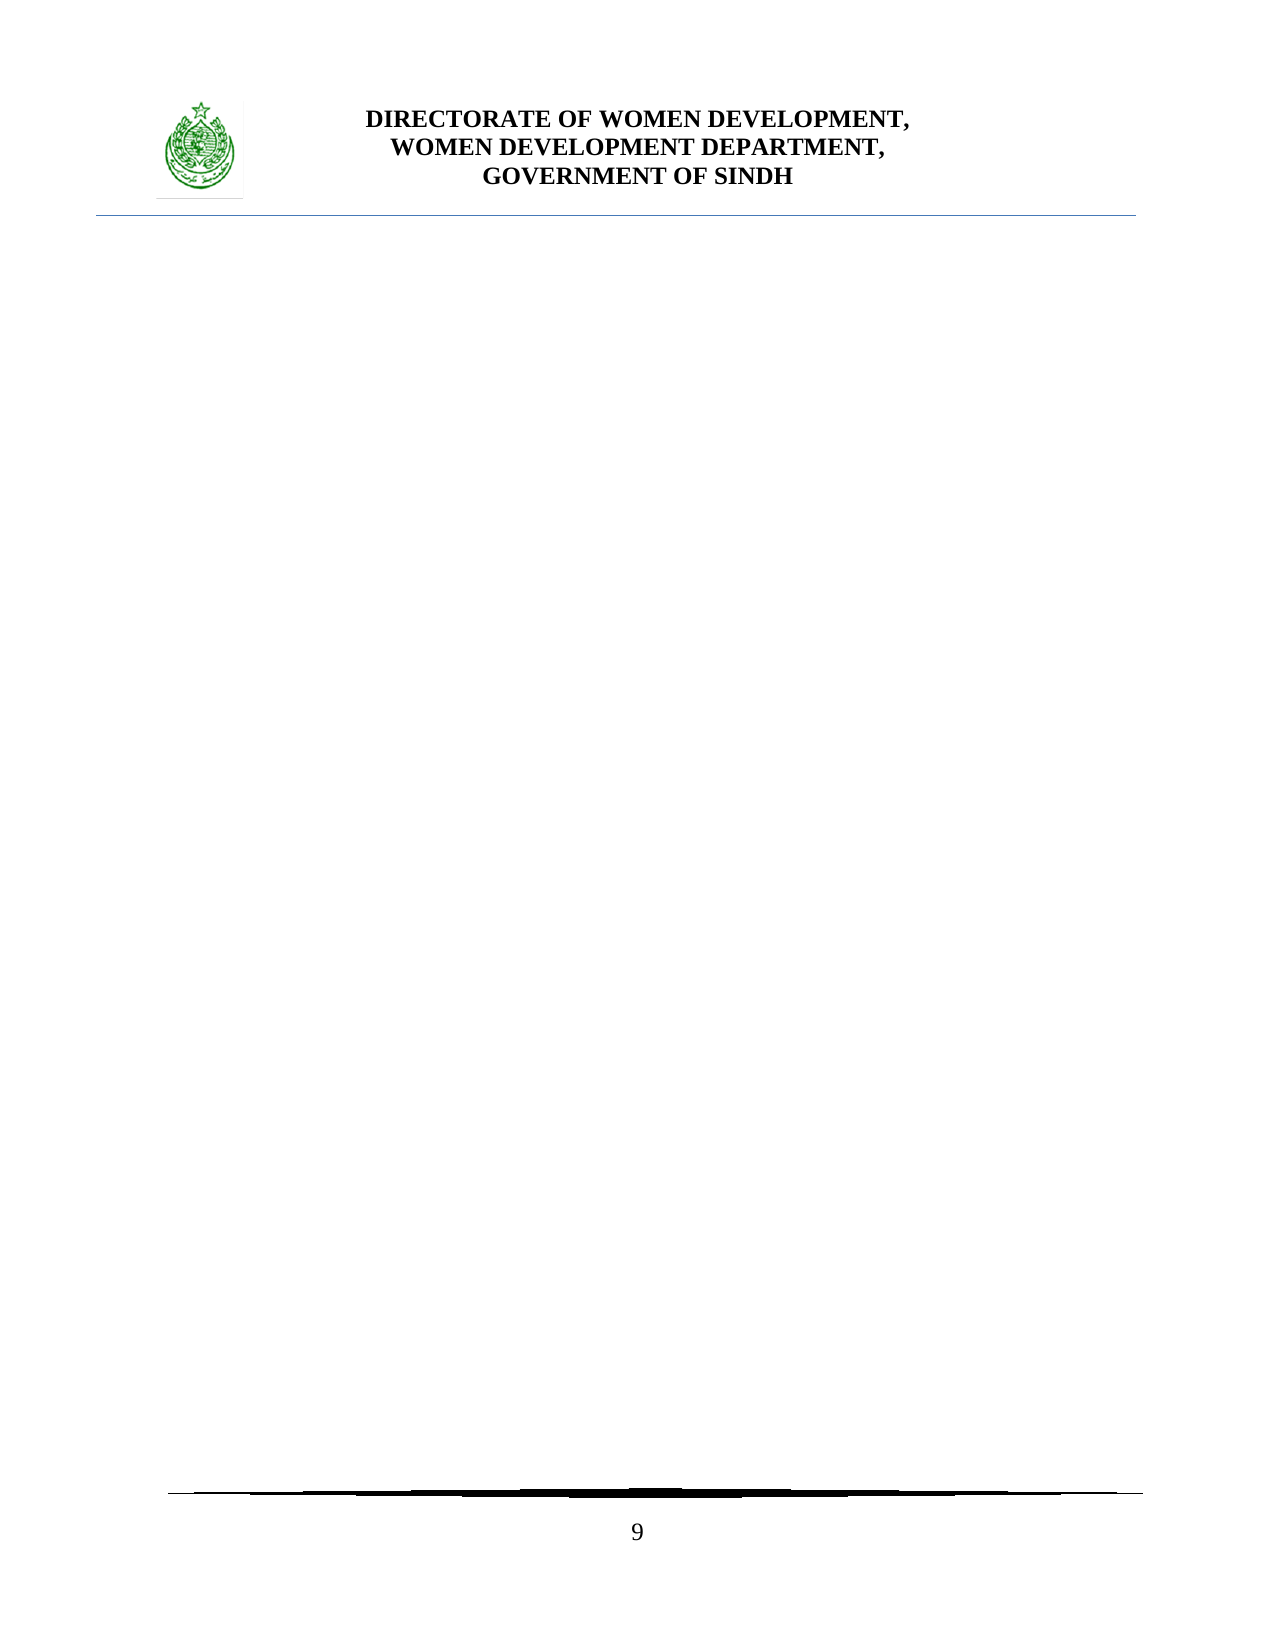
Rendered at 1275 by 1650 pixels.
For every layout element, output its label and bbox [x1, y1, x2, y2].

picture [156, 101, 244, 199]
